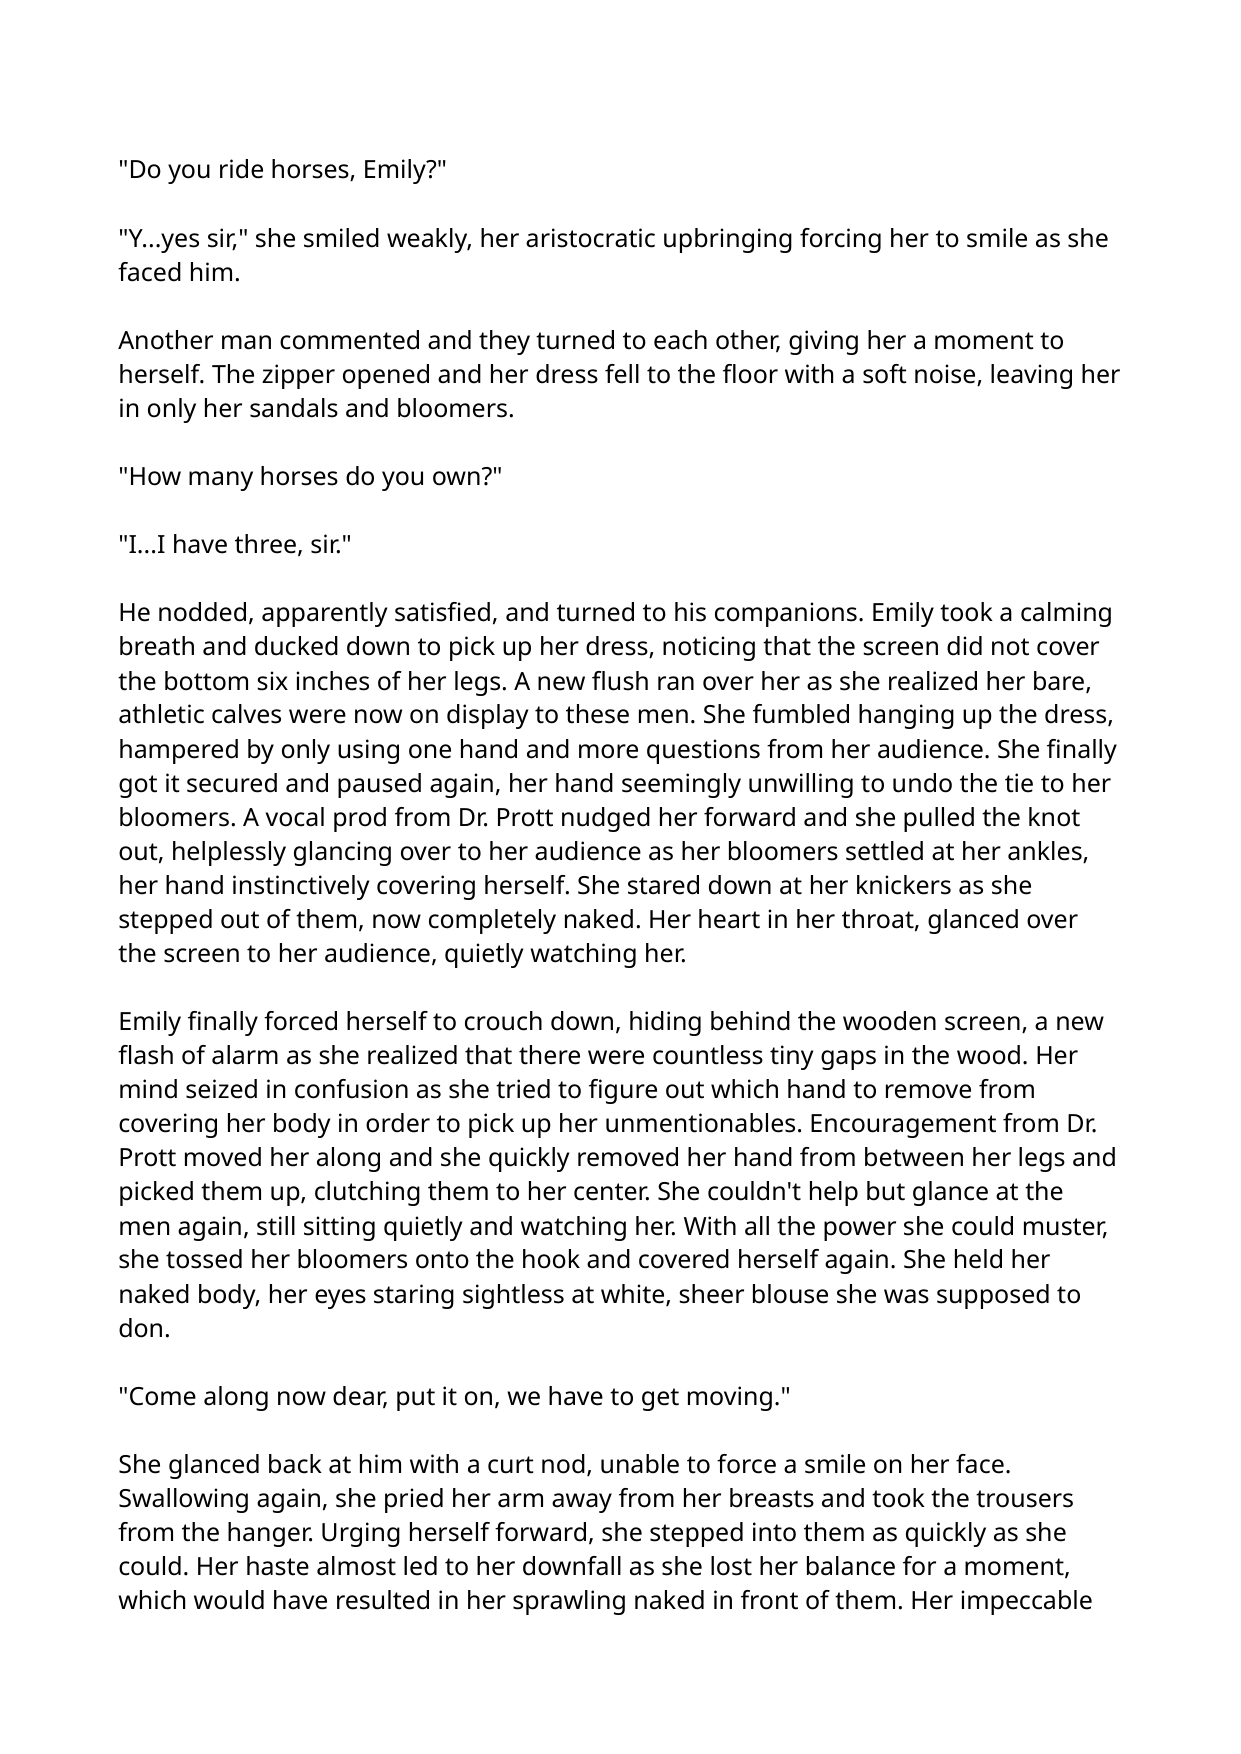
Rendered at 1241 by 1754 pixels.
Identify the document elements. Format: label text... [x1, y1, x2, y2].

text Another man commented and they turned to each other, giving her a moment to herself. The zipper opened and her dress fell to the floor with a soft noise, leaving her in only her sandals and bloomers. [118, 322, 1122, 425]
text "Come along now dear, put it on, we have to get moving." [118, 1378, 1122, 1412]
text "How many horses do you own?" [118, 459, 1122, 493]
text He nodded, apparently satisfied, and turned to his companions. Emily took a calming breath and ducked down to pick up her dress, noticing that the screen did not cover the bottom six inches of her legs. A new flush ran over her as she realized her bare, athletic calves were now on display to these men. She fumbled hanging up the dress, hampered by only using one hand and more questions from her audience. She finally got it secured and paused again, her hand seemingly unwilling to undo the tie to her bloomers. A vocal prod from Dr. Prott nudged her forward and she pulled the knot out, helplessly glancing over to her audience as her bloomers settled at her ankles, her hand instinctively covering herself. She stared down at her knickers as she stepped out of them, now completely naked. Her heart in her throat, glanced over the screen to her audience, quietly watching her. [118, 595, 1122, 970]
text "Y...yes sir," she smiled weakly, her aristocratic upbringing forcing her to smile as she faced him. [118, 220, 1122, 288]
text "I...I have three, sir." [118, 527, 1122, 561]
text Emily finally forced herself to crouch down, hiding behind the wooden screen, a new flash of alarm as she realized that there were countless tiny gaps in the wood. Her mind seized in confusion as she tried to figure out which hand to remove from covering her body in order to pick up her unmentionables. Encouragement from Dr. Prott moved her along and she quickly removed her hand from between her legs and picked them up, clutching them to her center. She couldn't help but glance at the men again, still sitting quietly and watching her. With all the power she could muster, she tossed her bloomers onto the hook and covered herself again. She held her naked body, her eyes staring sightless at white, sheer blouse she was supposed to don. [118, 1004, 1122, 1344]
text "Do you ride horses, Emily?" [118, 152, 1122, 186]
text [118, 1447, 1122, 1617]
